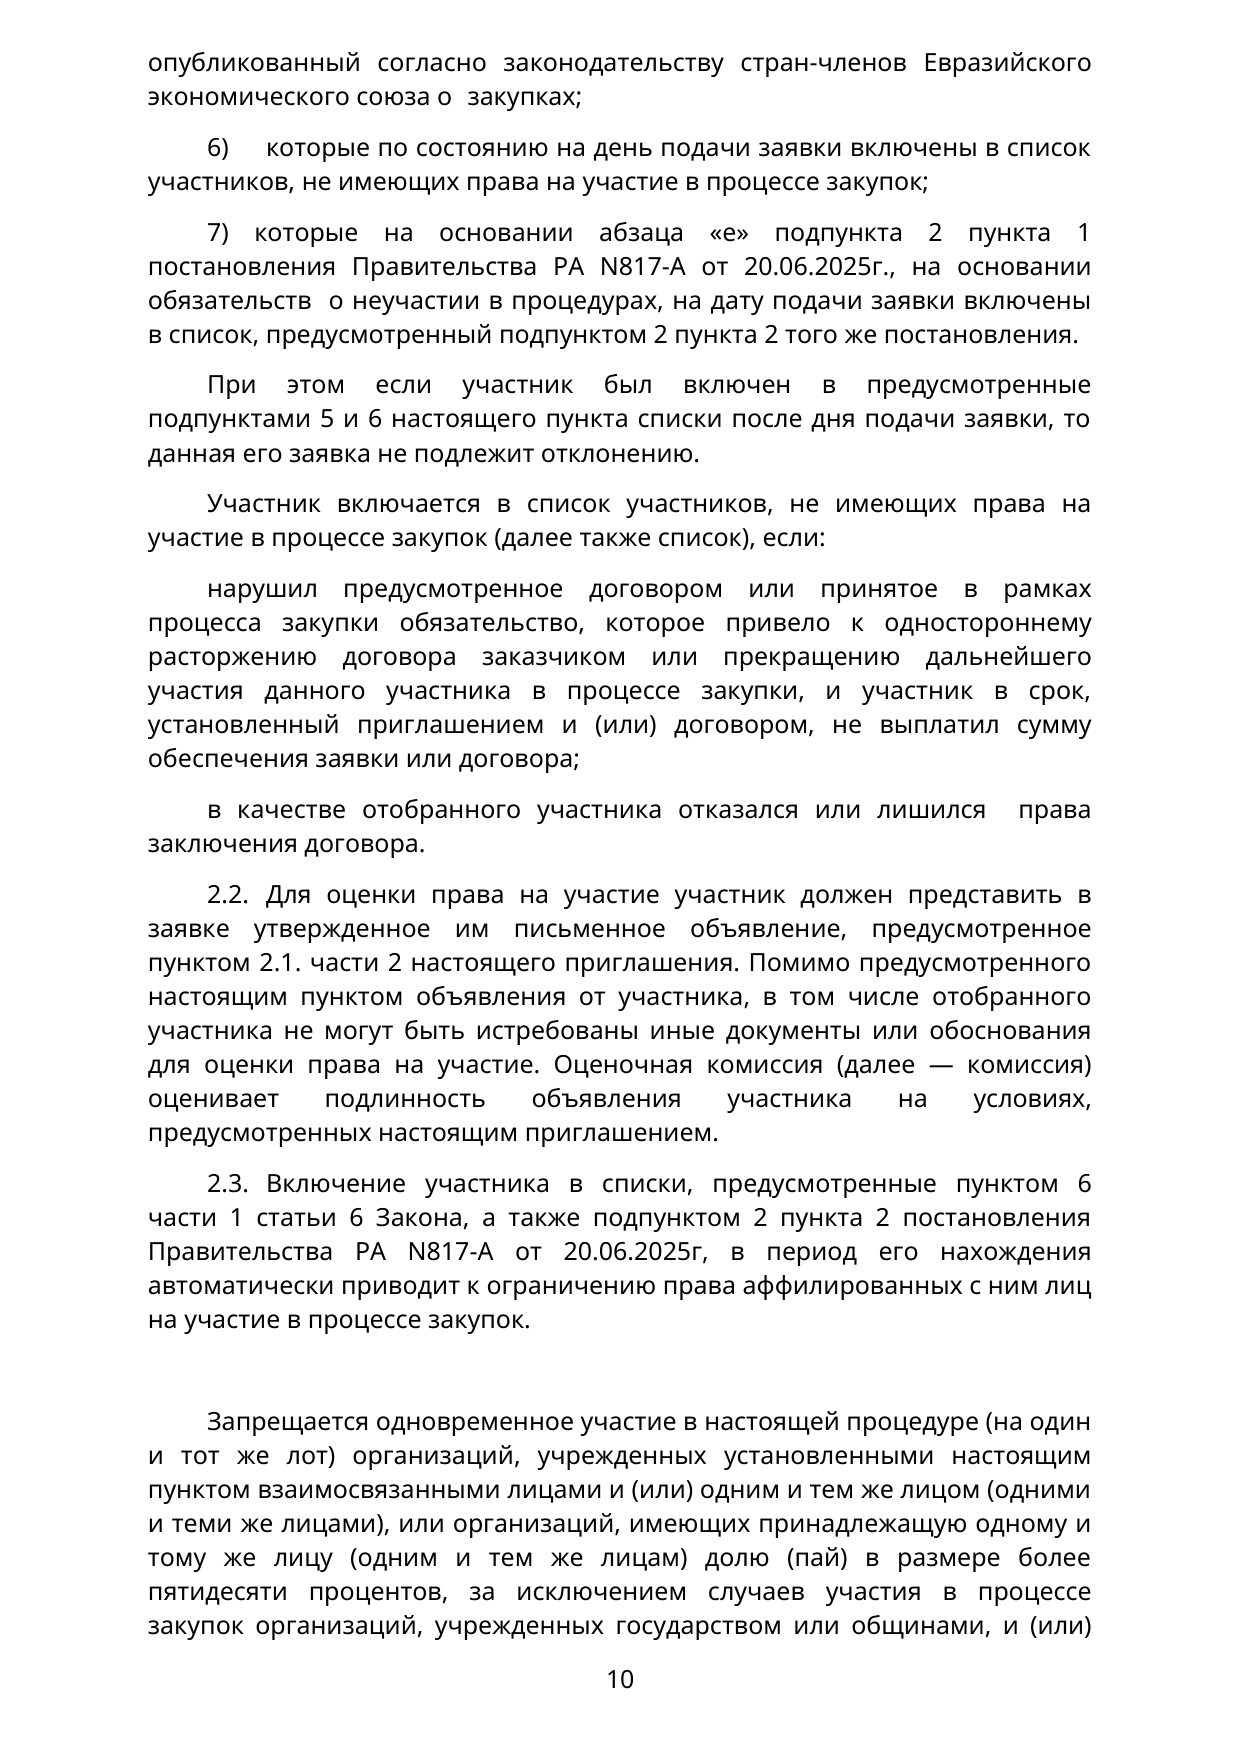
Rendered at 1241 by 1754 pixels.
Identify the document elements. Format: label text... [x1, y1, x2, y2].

text При этом если участник был включен в предусмотренные подпунктами 5 и 6 настоящего пункта списки после дня подачи заявки, то данная его заявка не подлежит отклонению. [148, 367, 1092, 469]
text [148, 44, 1092, 113]
text 2.3. Включение участника в списки, предусмотренные пунктом 6 части 1 статьи 6 Закона, а также подпунктом 2 пункта 2 постановления Правительства РА N817-А от 20.06.2025г, в период его нахождения автоматически приводит к ограничению права аффилированных с ним лиц на участие в процессе закупок. [148, 1166, 1092, 1336]
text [148, 1403, 1092, 1642]
text нарушил предусмотренное договором или принятое в рамках процесса закупки обязательство, которое привело к одностороннему расторжению договора заказчиком или прекращению дальнейшего участия данного участника в процессе закупки, и участник в срок, установленный приглашением и (или) договором, не выплатил сумму обеспечения заявки или договора; [148, 571, 1092, 775]
text 6) которые по состоянию на день подачи заявки включены в список участников, не имеющих права на участие в процессе закупок; [148, 129, 1092, 197]
text 7) которые на основании абзаца «е» подпункта 2 пункта 1 постановления Правительства РА N817-А от 20.06.2025г., на основании обязательств o неучастии в процедурах, на дату подачи заявки включены в список, предусмотренный подпунктом 2 пункта 2 того же постановления. [148, 214, 1092, 350]
text 2.2. Для оценки права на участие участник должен представить в заявке утвержденное им письменное объявление, предусмотренное пунктом 2.1. части 2 настоящего приглашения. Помимо предусмотренного настоящим пунктом объявления от участника, в том числе отобранного участника не могут быть истребованы иные документы или обоснования для оценки права на участие. Оценочная комиссия (далее — комиссия) оценивает подлинность объявления участника на условиях, предусмотренных настоящим приглашением. [148, 877, 1092, 1149]
text Участник включается в список участников, не имеющих права на участие в процессе закупок (далее также список), если: [148, 486, 1092, 554]
text в качестве отобранного участника отказался или лишился права заключения договора. [148, 792, 1092, 860]
